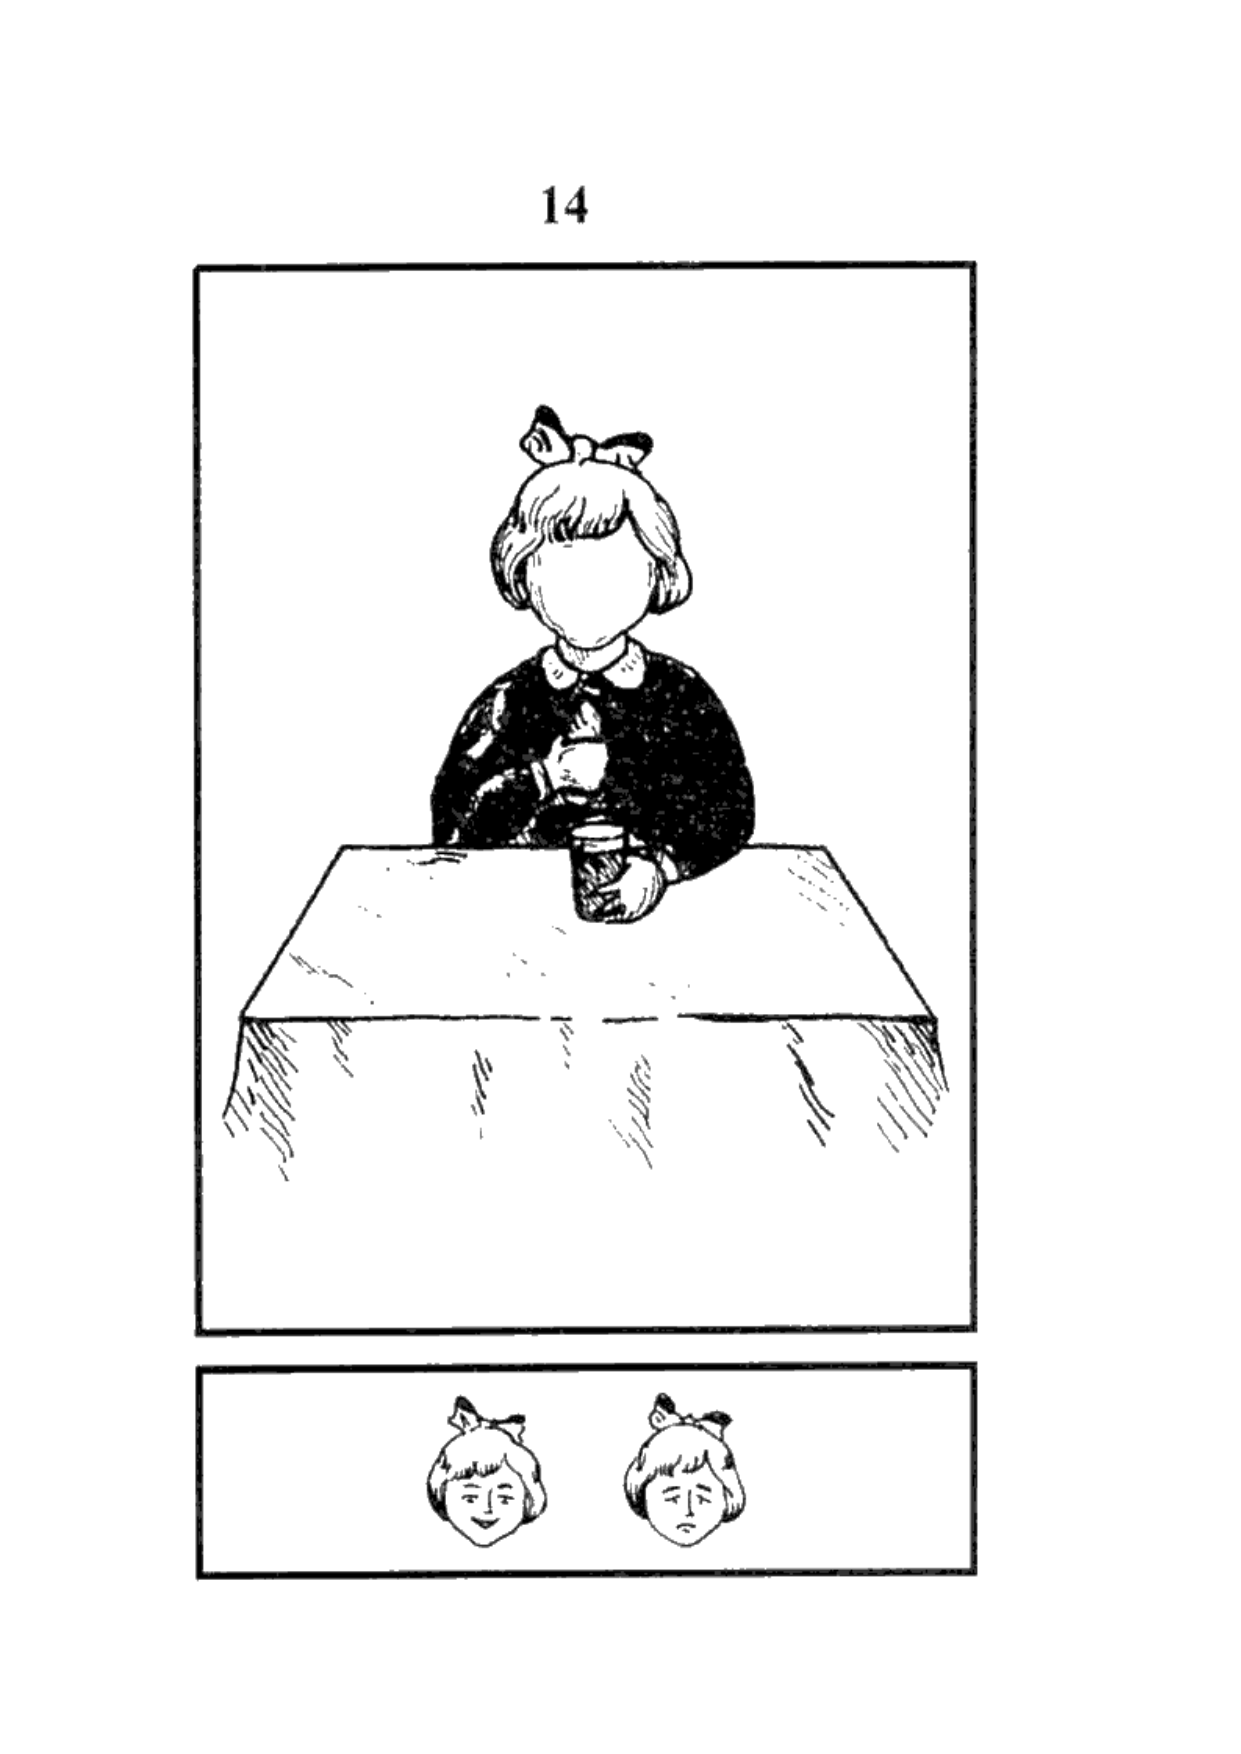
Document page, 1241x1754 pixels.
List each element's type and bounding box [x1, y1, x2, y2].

picture [177, 146, 998, 1605]
